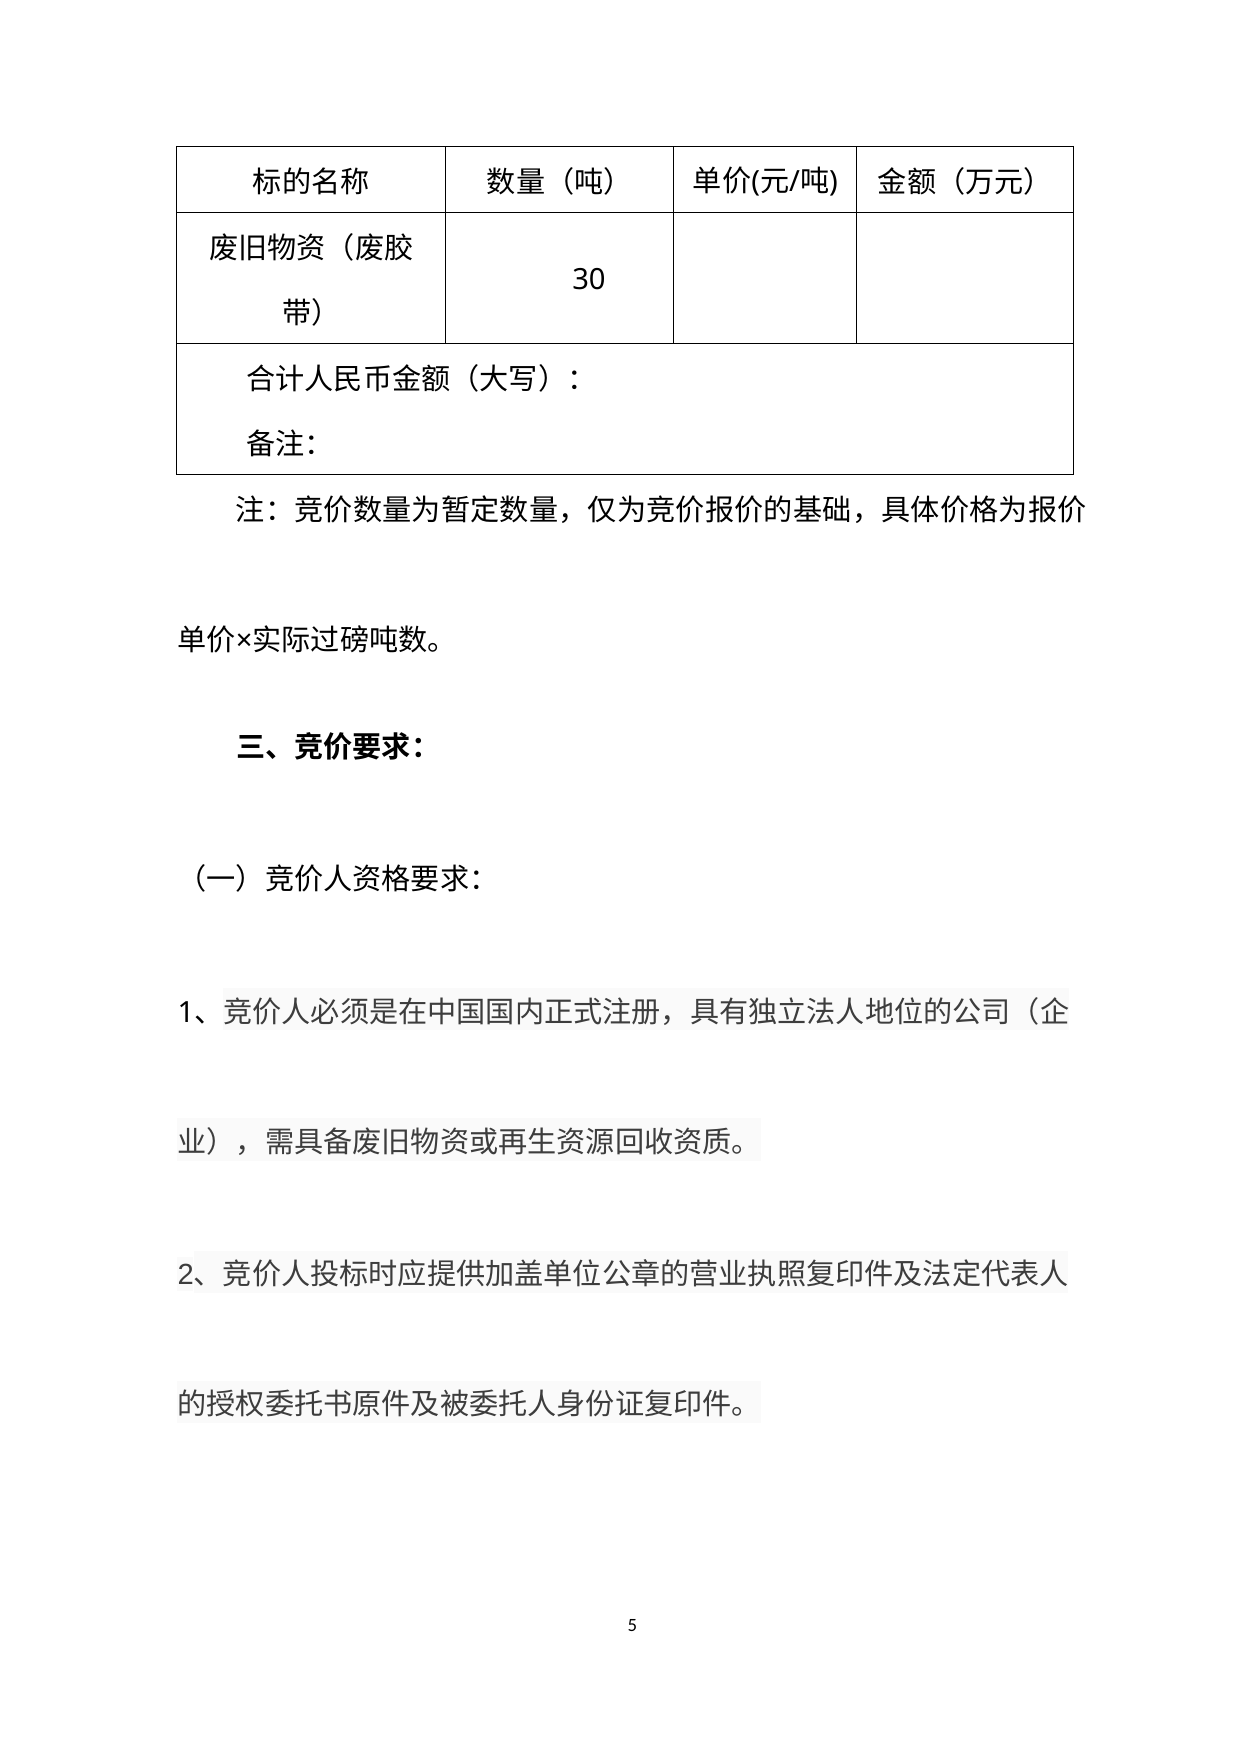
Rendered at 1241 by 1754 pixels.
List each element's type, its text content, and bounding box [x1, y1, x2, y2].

table_header 数量（吨） [446, 147, 673, 212]
table_cell [674, 213, 856, 343]
table_header 金额（万元） [857, 147, 1073, 212]
table_cell 合计人民币金额（大写）： 备注： [177, 344, 1073, 474]
table_header 标的名称 [177, 147, 445, 212]
table_cell [857, 213, 1073, 343]
table_cell 30 [446, 213, 673, 343]
text 2、竞价人投标时应提供加盖单位公章的营业执照复印件及法定代表人的授权委托书原件及被委托人身份证复印件。 [177, 1239, 1087, 1434]
text 注：竞价数量为暂定数量，仅为竞价报价的基础，具体价格为报价单价×实际过磅吨数。 [177, 475, 1087, 670]
table_cell 废旧物资（废胶带） [177, 213, 445, 343]
text 三、竞价要求： [177, 712, 1087, 777]
text 1、竞价人必须是在中国国内正式注册，具有独立法人地位的公司（企业），需具备废旧物资或再生资源回收资质。 [177, 977, 1087, 1172]
table_header 单价(元/吨) [674, 147, 856, 212]
text （一）竞价人资格要求： [177, 844, 1087, 909]
